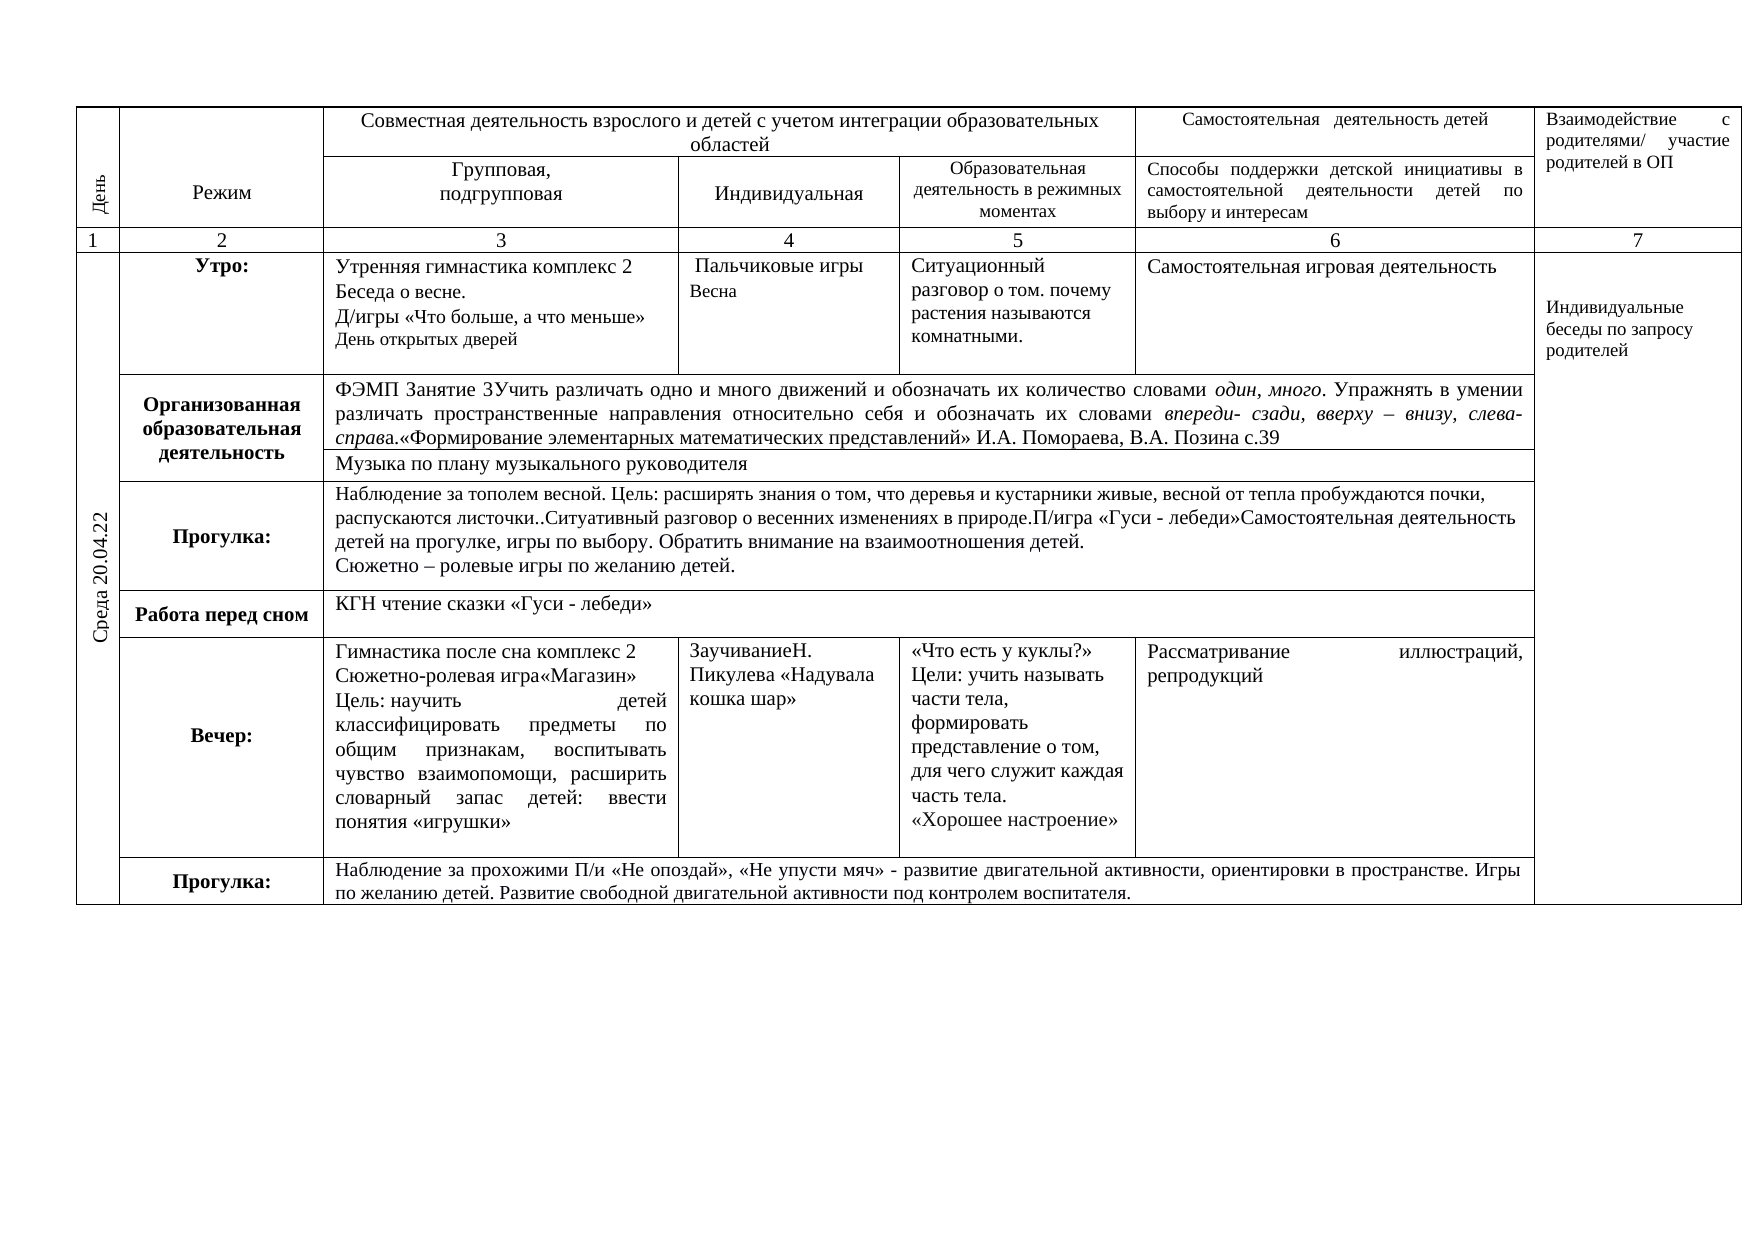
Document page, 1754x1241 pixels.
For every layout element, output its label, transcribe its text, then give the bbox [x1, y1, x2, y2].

table_cell Индивидуальная [679, 157, 899, 227]
table_cell Организованная образовательная деятельность [120, 375, 323, 481]
table_cell Индивидуальные беседы по запросу родителей [1535, 253, 1741, 904]
table_cell Среда 20.04.22 [77, 253, 119, 904]
table_cell Рассматривание иллюстраций, репродукций [1136, 638, 1534, 857]
table_cell 3 [324, 228, 678, 252]
table_cell 7 [1535, 228, 1741, 252]
table_cell Утро: [120, 253, 323, 374]
table_cell 1 [77, 228, 119, 252]
table_header Самостоятельная деятельность детей [1136, 108, 1534, 156]
table_cell ФЭМП Занятие 3Учить различать одно и много движений и обозначать их количество словами один, много. Упражнять в умении различать пространственные направления относительно себя и обозначать их словами впереди- сзади, вверху – внизу, слева-справа.«Формирование элементарных математических представлений» И.А. Помораева, В.А. Позина с.39 [324, 375, 1534, 449]
table_header Взаимодействие с родителями/ участие родителей в ОП [1535, 108, 1741, 227]
table_cell ЗаучиваниеН. Пикулева «Надувала кошка шар» [679, 638, 899, 857]
table_cell Наблюдение за тополем весной. Цель: расширять знания о том, что деревья и кустарники живые, весной от тепла пробуждаются почки, распускаются листочки..Ситуативный разговор о весенних изменениях в природе.П/игра «Гуси - лебеди»Самостоятельная деятельность детей на прогулке, игры по выбору. Обратить внимание на взаимоотношения детей. Сюжетно – ролевые игры по желанию детей. [324, 482, 1534, 590]
table_cell «Что есть у куклы?» Цели: учить называть части тела, формировать представление о том, для чего служит каждая часть тела. «Хорошее настроение» [900, 638, 1135, 857]
table_cell 2 [120, 228, 323, 252]
table_cell Способы поддержки детской инициативы в самостоятельной деятельности детей по выбору и интересам [1136, 157, 1534, 227]
table_cell 5 [900, 228, 1135, 252]
table_header День недели [77, 108, 119, 227]
table_cell Образовательная деятельность в режимных моментах [900, 157, 1135, 227]
table_header Режим [120, 108, 323, 227]
table_cell Самостоятельная игровая деятельность [1136, 253, 1534, 374]
table_cell 6 [1136, 228, 1534, 252]
table_cell 4 [679, 228, 899, 252]
table_cell Работа перед сном [120, 591, 323, 637]
table_cell Прогулка: [120, 482, 323, 590]
table_cell Ситуационный разговор о том. почему растения называются комнатными. [900, 253, 1135, 374]
table_cell Гимнастика после сна комплекс 2 Сюжетно-ролевая игра«Магазин» Цель: научить детей классифицировать предметы по общим признакам, воспитывать чувство взаимопомощи, расширить словарный запас детей: ввести понятия «игрушки» [324, 638, 678, 857]
table_cell Вечер: [120, 638, 323, 857]
table_cell Пальчиковые игры Весна [679, 253, 899, 374]
table_cell Групповая, подгрупповая [324, 157, 678, 227]
table_cell Наблюдение за прохожими П/и «Не опоздай», «Не упусти мяч» - развитие двигательной активности, ориентировки в пространстве. Игры по желанию детей. Развитие свободной двигательной активности под контролем воспитателя. [324, 858, 1534, 904]
table_cell Прогулка: [120, 858, 323, 904]
table_header Совместная деятельность взрослого и детей с учетом интеграции образовательных областей [324, 108, 1135, 156]
table_cell КГН чтение сказки «Гуси - лебеди» [324, 591, 1534, 637]
table_cell Утренняя гимнастика комплекс 2 Беседа о весне. Д/игры «Что больше, а что меньше» День открытых дверей [324, 253, 678, 374]
table_cell Музыка по плану музыкального руководителя [324, 450, 1534, 481]
